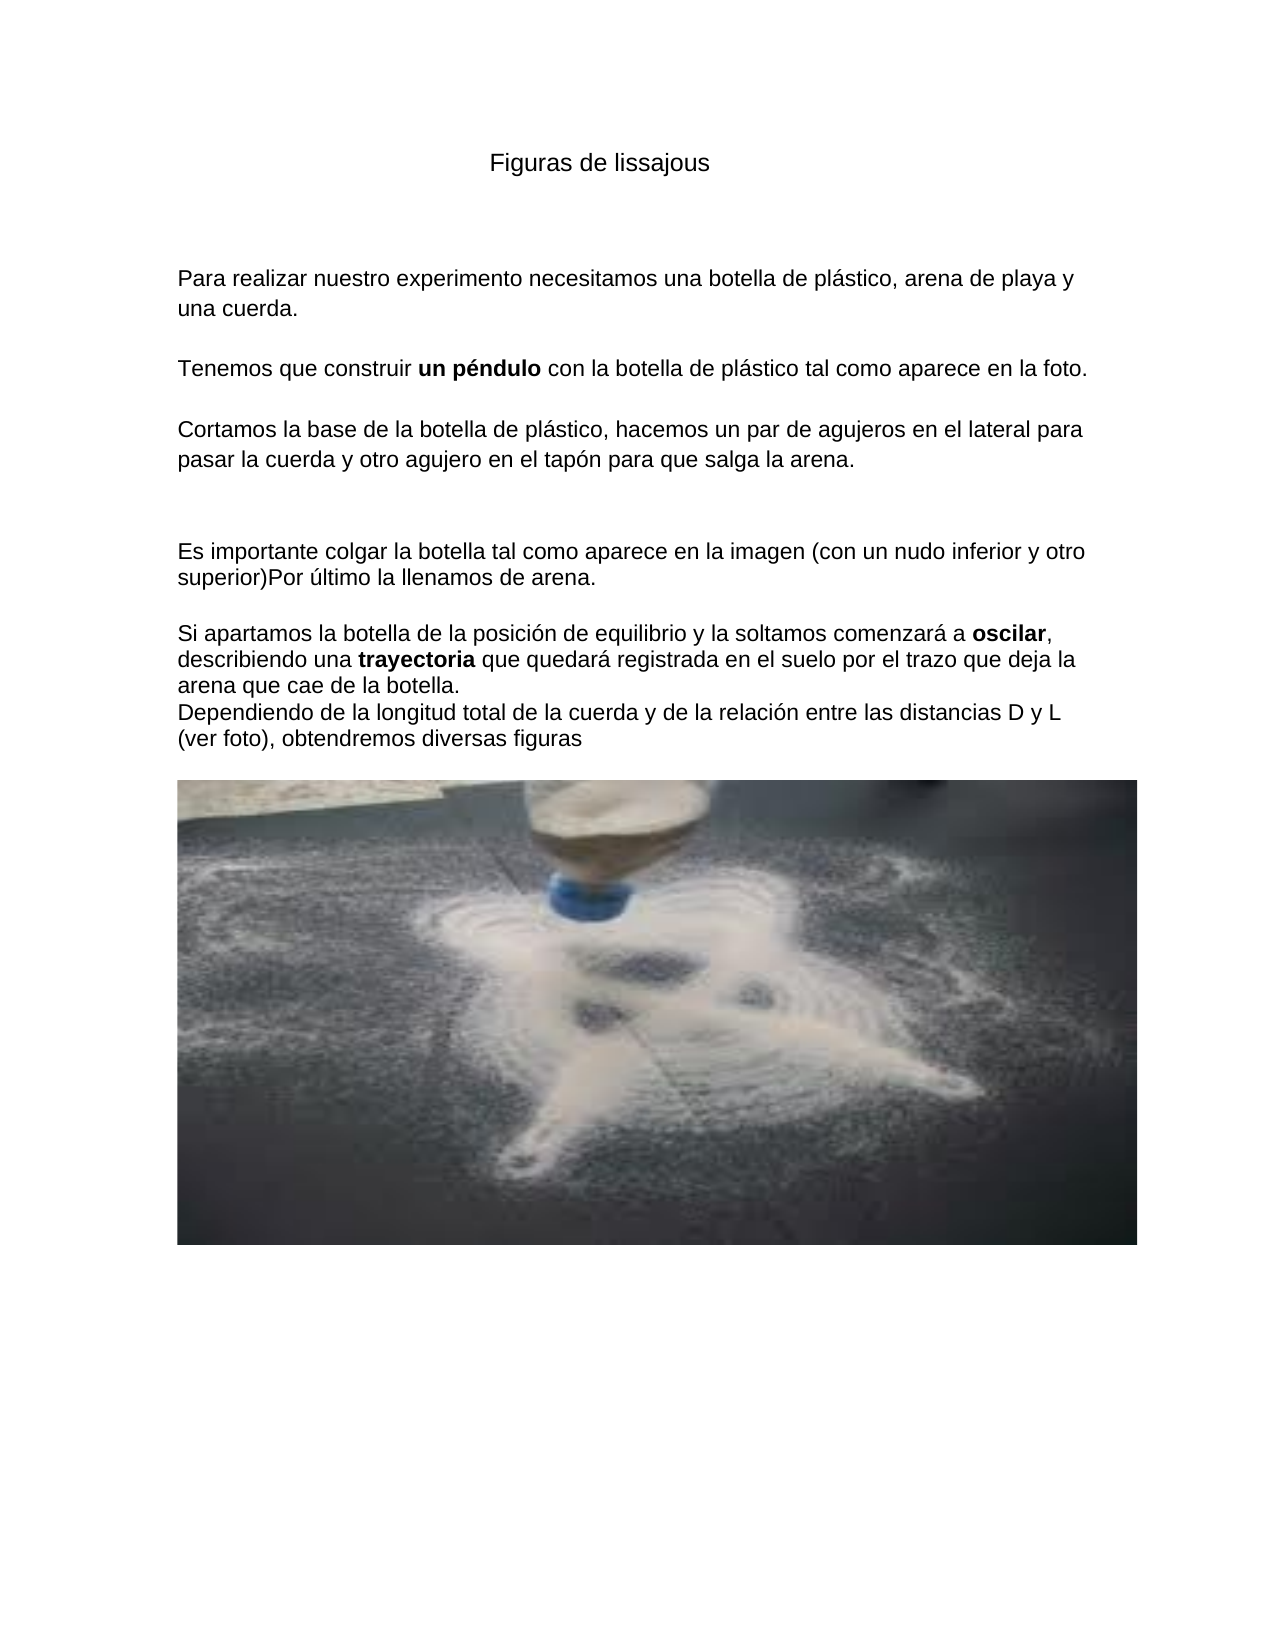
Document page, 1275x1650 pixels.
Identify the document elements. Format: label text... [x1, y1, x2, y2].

text Para realizar nuestro experimento necesitamos una botella de plástico, arena de playa y una cuerda. Tenemos que construir un péndulo con la botella de plástico tal como aparece en la foto. Cortamos la base de la botella de plástico, hacemos un par de agujeros en el lateral para pasar la cuerda y otro agujero en el tapón para que salga la arena. [177, 201, 1098, 504]
text Si apartamos la botella de la posición de equilibrio y la soltamos comenzará a oscilar, describiendo una trayectoria que quedará registrada en el suelo por el trazo que deja la arena que cae de la botella. Dependiendo de la longitud total de la cuerda y de la relación entre las distancias D y L (ver foto), obtendremos diversas figuras [177, 619, 1098, 751]
picture [177, 780, 1138, 1245]
text Es importante colgar la botella tal como aparece en la imagen (con un nudo inferior y otro superior)Por último la llenamos de arena. [177, 538, 1098, 590]
text Figuras de lissajous [177, 148, 1098, 176]
